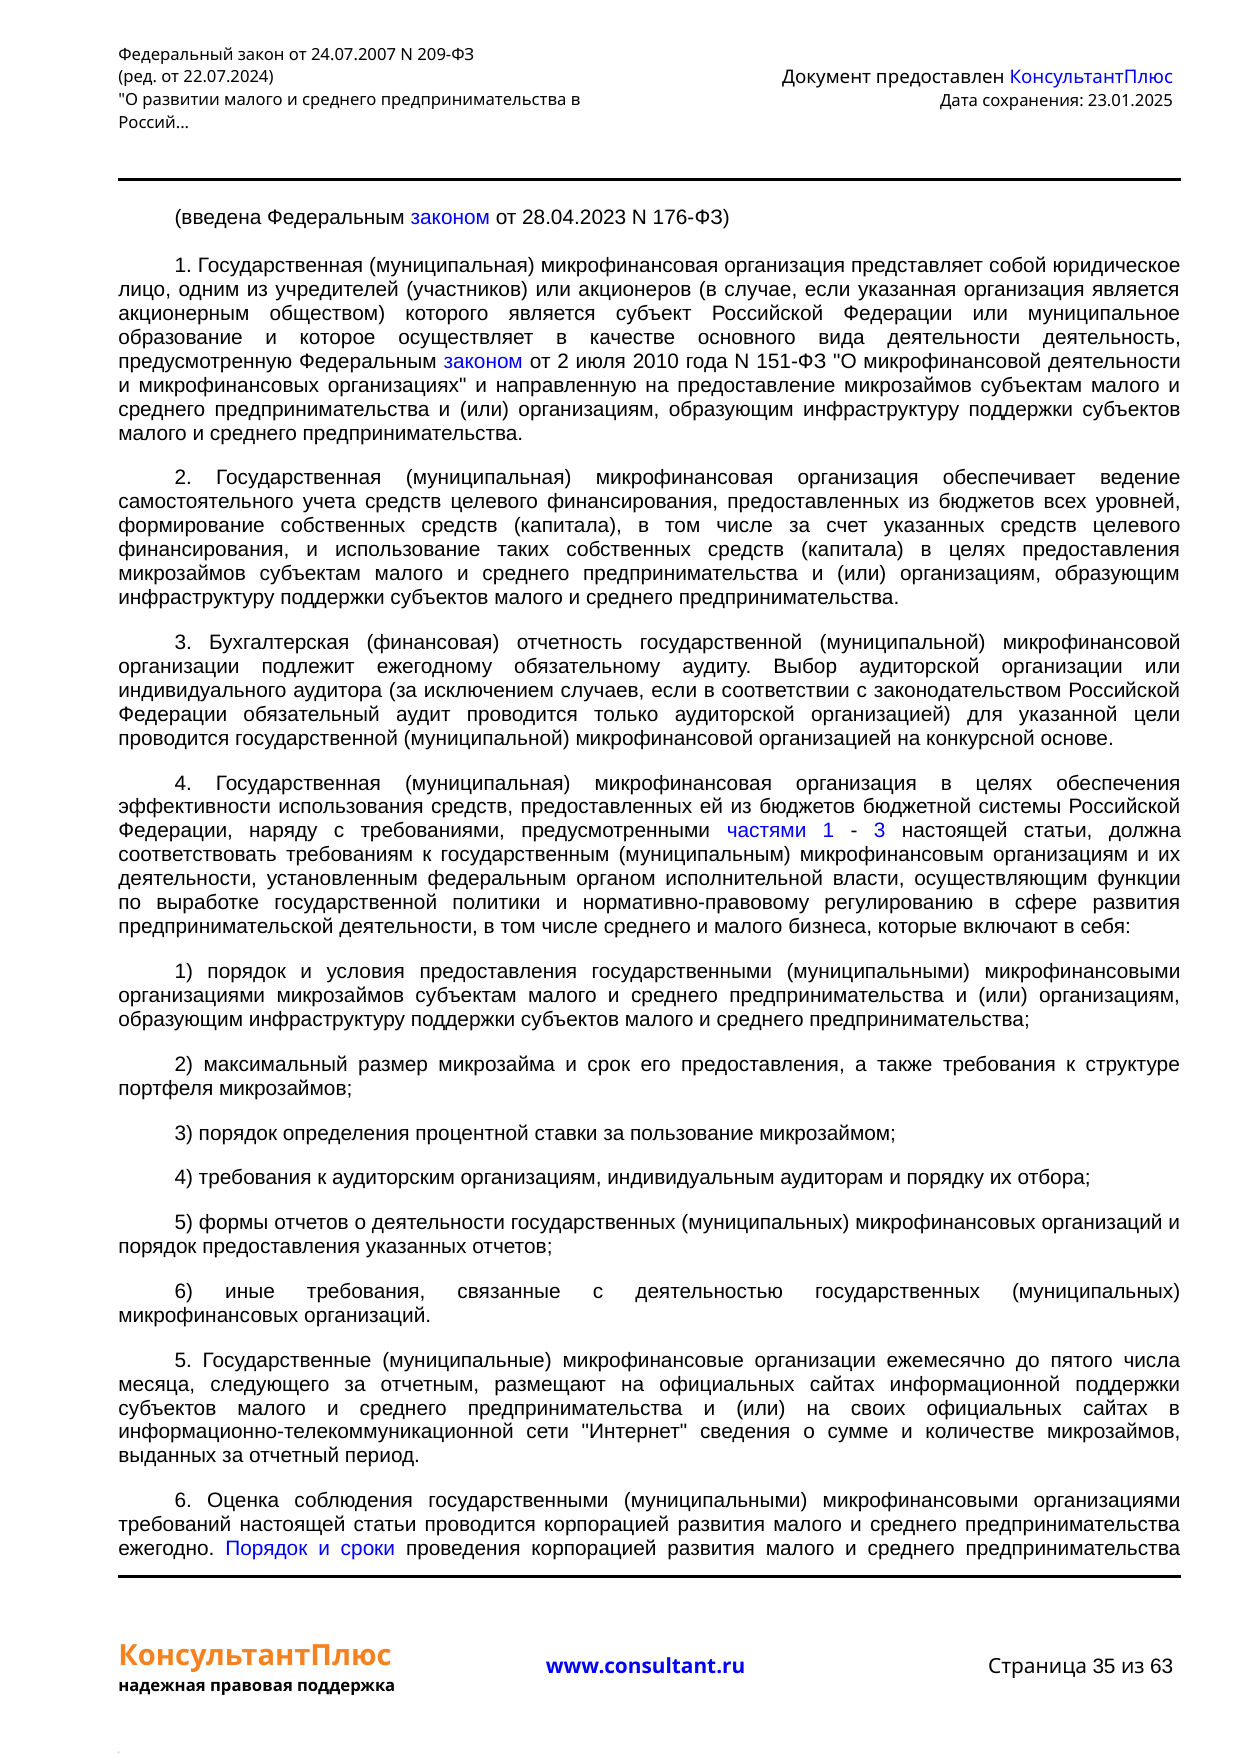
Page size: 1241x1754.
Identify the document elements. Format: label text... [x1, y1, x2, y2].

text 4. Государственная (муниципальная) микрофинансовая организация в целях обеспечения эффективности использования средств, предоставленных ей из бюджетов бюджетной системы Российской Федерации, наряду с требованиями, предусмотренными частями 1 - 3 настоящей статьи, должна соответствовать требованиям к государственным (муниципальным) микрофинансовым организациям и их деятельности, установленным федеральным органом исполнительной власти, осуществляющим функции по выработке государственной политики и нормативно-правовому регулированию в сфере развития предпринимательской деятельности, в том числе среднего и малого бизнеса, которые включают в себя: [118, 770, 1181, 938]
text 5. Государственные (муниципальные) микрофинансовые организации ежемесячно до пятого числа месяца, следующего за отчетным, размещают на официальных сайтах информационной поддержки субъектов малого и среднего предпринимательства и (или) на своих официальных сайтах в информационно-телекоммуникационной сети "Интернет" сведения о сумме и количестве микрозаймов, выданных за отчетный период. [118, 1347, 1181, 1467]
text 6) иные требования, связанные с деятельностью государственных (муниципальных) микрофинансовых организаций. [118, 1279, 1181, 1327]
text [118, 1488, 1181, 1560]
text 2) максимальный размер микрозайма и срок его предоставления, а также требования к структуре портфеля микрозаймов; [118, 1052, 1181, 1099]
text 4) требования к аудиторским организациям, индивидуальным аудиторам и порядку их отбора; [118, 1165, 1181, 1189]
text 5) формы отчетов о деятельности государственных (муниципальных) микрофинансовых организаций и порядок предоставления указанных отчетов; [118, 1210, 1181, 1258]
text 3. Бухгалтерская (финансовая) отчетность государственной (муниципальной) микрофинансовой организации подлежит ежегодному обязательному аудиту. Выбор аудиторской организации или индивидуального аудитора (за исключением случаев, если в соответствии с законодательством Российской Федерации обязательный аудит проводится только аудиторской организацией) для указанной цели проводится государственной (муниципальной) микрофинансовой организацией на конкурсной основе. [118, 630, 1181, 749]
text 2. Государственная (муниципальная) микрофинансовая организация обеспечивает ведение самостоятельного учета средств целевого финансирования, предоставленных из бюджетов всех уровней, формирование собственных средств (капитала), в том числе за счет указанных средств целевого финансирования, и использование таких собственных средств (капитала) в целях предоставления микрозаймов субъектам малого и среднего предпринимательства и (или) организациям, образующим инфраструктуру поддержки субъектов малого и среднего предпринимательства. [118, 465, 1181, 609]
text 1. Государственная (муниципальная) микрофинансовая организация представляет собой юридическое лицо, одним из учредителей (участников) или акционеров (в случае, если указанная организация является акционерным обществом) которого является субъект Российской Федерации или муниципальное образование и которое осуществляет в качестве основного вида деятельности деятельность, предусмотренную Федеральным законом от 2 июля 2010 года N 151-ФЗ "О микрофинансовой деятельности и микрофинансовых организациях" и направленную на предоставление микрозаймов субъектам малого и среднего предпринимательства и (или) организациям, образующим инфраструктуру поддержки субъектов малого и среднего предпринимательства. [118, 253, 1181, 444]
text (введена Федеральным законом от 28.04.2023 N 176-ФЗ) [118, 205, 1181, 229]
text 1) порядок и условия предоставления государственными (муниципальными) микрофинансовыми организациями микрозаймов субъектам малого и среднего предпринимательства и (или) организациям, образующим инфраструктуру поддержки субъектов малого и среднего предпринимательства; [118, 959, 1181, 1031]
text 3) порядок определения процентной ставки за пользование микрозаймом; [118, 1120, 1181, 1144]
